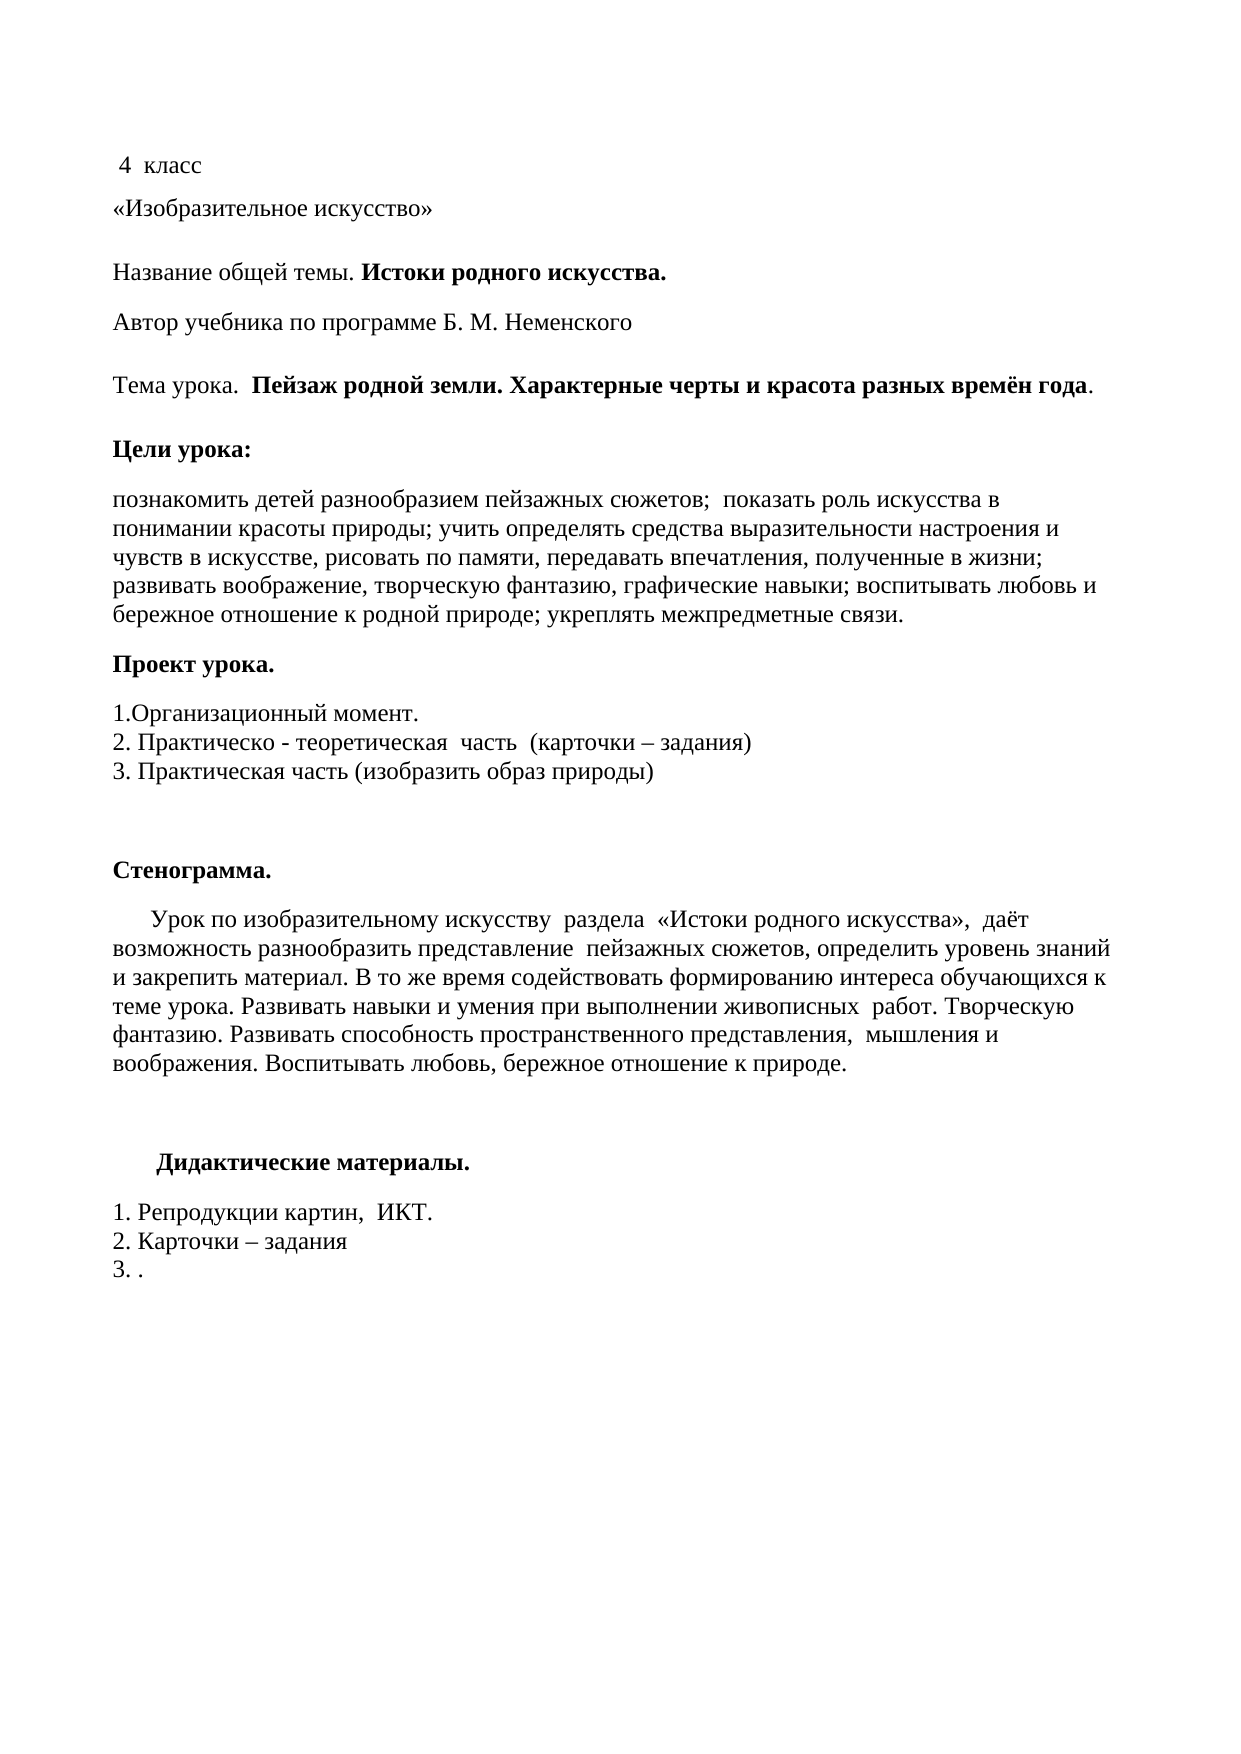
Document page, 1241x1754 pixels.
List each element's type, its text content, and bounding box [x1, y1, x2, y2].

text Проект урока. [112, 649, 1117, 677]
text 1. Репродукции картин, ИКТ. 2. Карточки – задания 3. . [112, 1197, 1128, 1283]
text Стенограмма. [112, 855, 1128, 884]
text Тема урока. Пейзаж родной земли. Характерные черты и красота разных времён года. [112, 371, 1117, 399]
text Урок по изобразительному искусству раздела «Истоки родного искусства», даёт возможность разнообразить представление пейзажных сюжетов, определить уровень знаний и закрепить материал. В то же время содействовать формированию интереса обучающихся к теме урока. Развивать навыки и умения при выполнении живописных работ. Творческую фантазию. Развивать способность пространственного представления, мышления и воображения. Воспитывать любовь, бережное отношение к природе. [112, 904, 1128, 1077]
text познакомить детей разнообразием пейзажных сюжетов; показать роль искусства в понимании красоты природы; учить определять средства выразительности настроения и чувств в искусстве, рисовать по памяти, передавать впечатления, полученные в жизни; развивать воображение, творческую фантазию, графические навыки; воспитывать любовь и бережное отношение к родной природе; укреплять межпредметные связи. [112, 484, 1117, 628]
text Название общей темы. Истоки родного искусства. [112, 257, 1117, 286]
text Дидактические материалы. [112, 1147, 1128, 1176]
text Автор учебника по программе Б. М. Неменского [112, 307, 1117, 335]
text 1.Организационный момент. 2. Практическо - теоретическая часть (карточки – задания) 3. Практическая часть (изобразить образ природы) [112, 698, 1117, 784]
text Цели урока: [112, 434, 1117, 463]
text 4 класс «Изобразительное искусство» [112, 150, 1117, 222]
